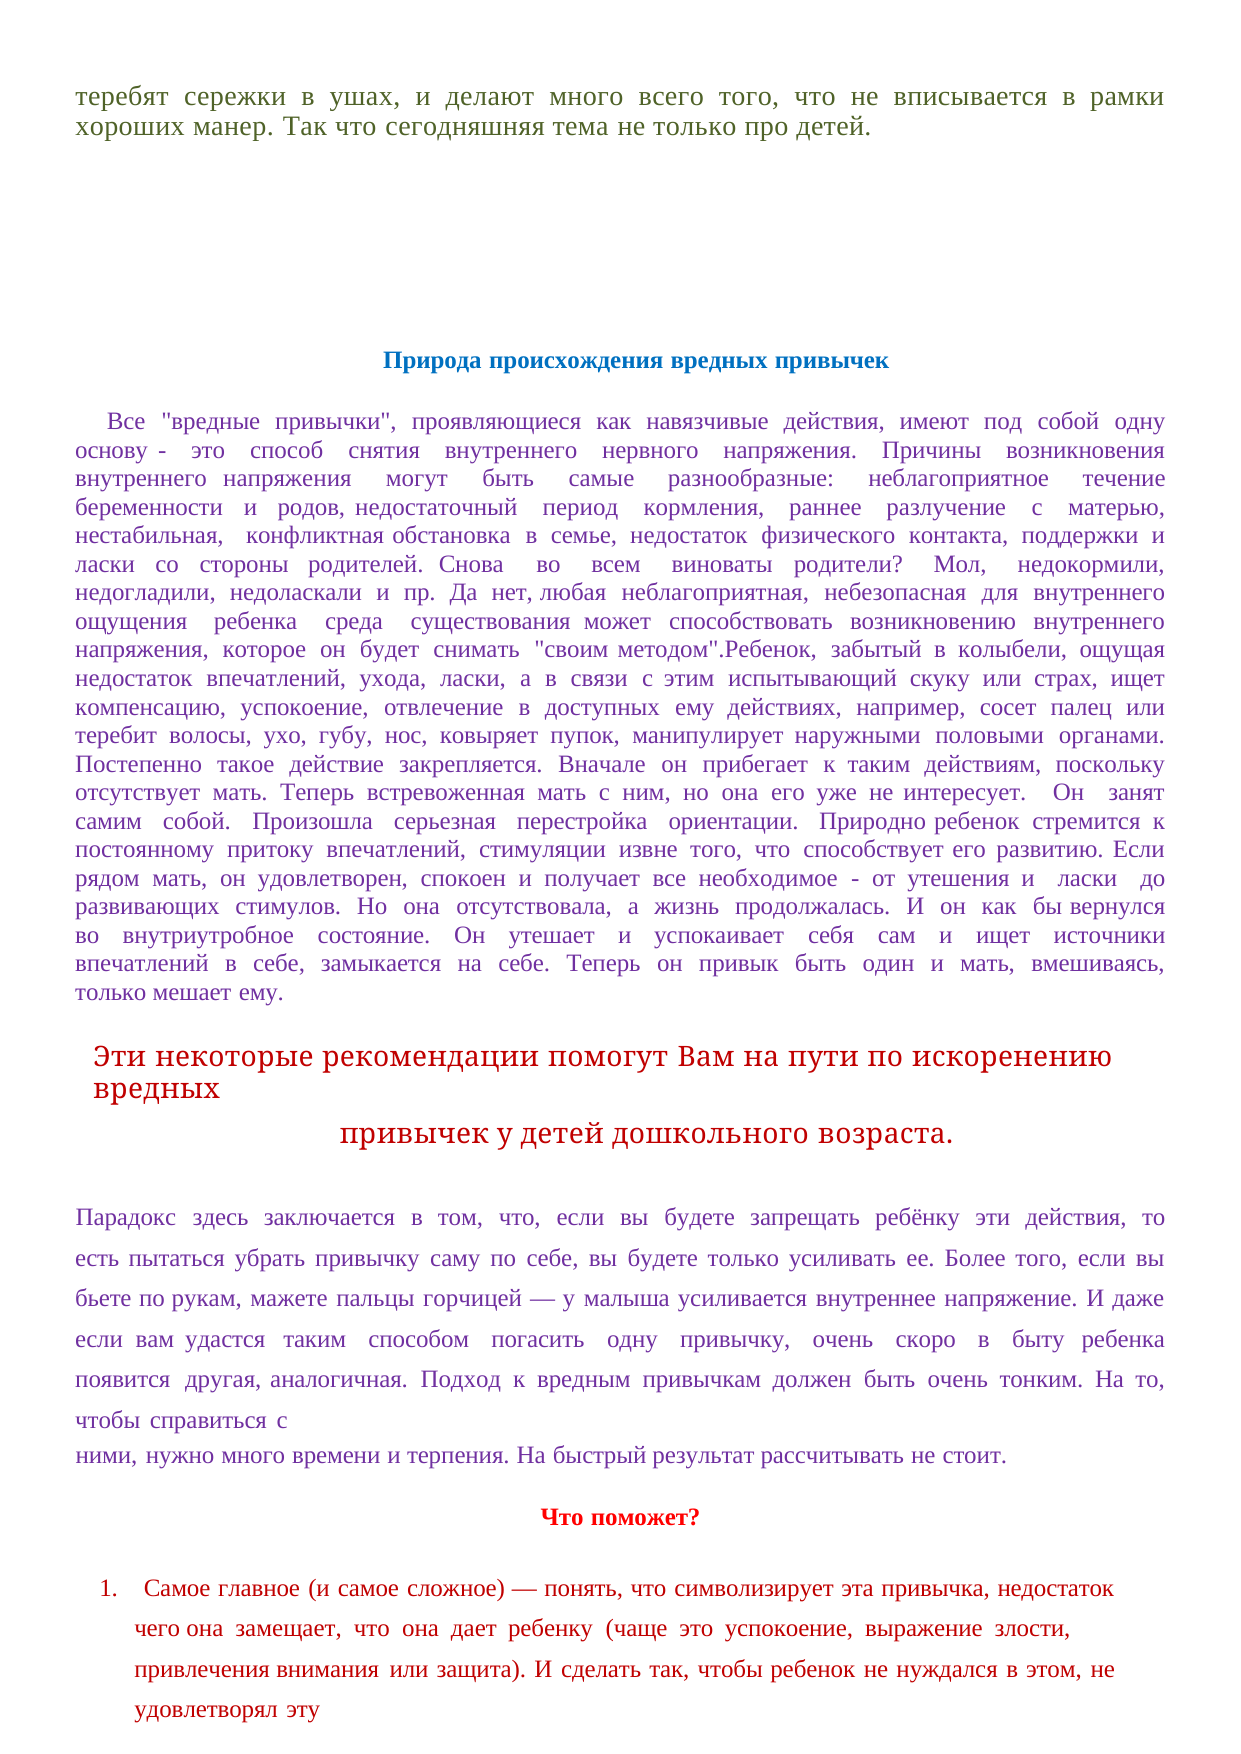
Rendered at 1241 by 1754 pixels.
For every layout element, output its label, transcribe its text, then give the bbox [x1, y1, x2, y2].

text Эти некоторые рекомендации помогут Вам на пути по искоренению вредных [93, 1039, 1165, 1107]
text 1. Самое главное (и самое сложное) — понять, что символизирует эта привычка, недостаток чего она замещает, что она дает ребенку (чаще это успокоение, выражение злости, привлечения внимания или защита). И сделать так, чтобы ребенок не нуждался в этом, не удовлетворял эту [99, 1573, 1165, 1723]
text ними, нужно много времени и терпения. На быстрый результат рассчитывать не стоит. [75, 1445, 1165, 1468]
text Все "вредные привычки", проявляющиеся как навязчивые действия, имеют под собой одну основу - это способ снятия внутреннего нервного напряжения. Причины возникновения внутреннего напряжения могут быть самые разнообразные: неблагоприятное течение беременности и родов, недостаточный период кормления, раннее разлучение с матерью, нестабильная, конфликтная обстановка в семье, недостаток физического контакта, поддержки и ласки со стороны родителей. Снова во всем виноваты родители? Мол, недокормили, недогладили, недоласкали и пр. Да нет, любая неблагоприятная, небезопасная для внутреннего ощущения ребенка среда существования может способствовать возникновению внутреннего напряжения, которое он будет снимать "своим методом".Ребенок, забытый в колыбели, ощущая недостаток впечатлений, ухода, ласки, а в связи с этим испытывающий скуку или страх, ищет компенсацию, успокоение, отвлечение в доступных ему действиях, например, сосет палец или теребит волосы, ухо, губу, нос, ковыряет пупок, манипулирует наружными половыми органами. Постепенно такое действие закрепляется. Вначале он прибегает к таким действиям, поскольку отсутствует мать. Теперь встревоженная мать с ним, но она его уже не интересует. Он занят самим собой. Произошла серьезная перестройка ориентации. Природно ребенок стремится к постоянному притоку впечатлений, стимуляции извне того, что способствует его развитию. Если рядом мать, он удовлетворен, спокоен и получает все необходимое - от утешения и ласки до развивающих стимулов. Но она отсутствовала, а жизнь продолжалась. И он как бы вернулся во внутриутробное состояние. Он утешает и успокаивает себя сам и ищет источники впечатлений в себе, замыкается на себе. Теперь он привык быть один и мать, вмешиваясь, только мешает ему. [75, 406, 1165, 1006]
text Что поможет? [540, 1504, 1165, 1531]
text привычек у детей дошкольного возраста. [339, 1117, 1165, 1150]
text Парадокс здесь заключается в том, что, если вы будете запрещать ребёнку эти действия, то есть пытаться убрать привычку саму по себе, вы будете только усиливать ее. Более того, если вы бьете по рукам, мажете пальцы горчицей — у малыша усиливается внутреннее напряжение. И даже если вам удастся таким способом погасить одну привычку, очень скоро в быту ребенка появится другая, аналогичная. Подход к вредным привычкам должен быть очень тонким. На то, чтобы справиться с [75, 1202, 1165, 1433]
text теребят сережки в ушах, и делают много всего того, что не вписывается в рамки хороших манер. Так что сегодняшняя тема не только про детей. [75, 81, 1165, 142]
text Природа происхождения вредных привычек [383, 350, 1165, 373]
